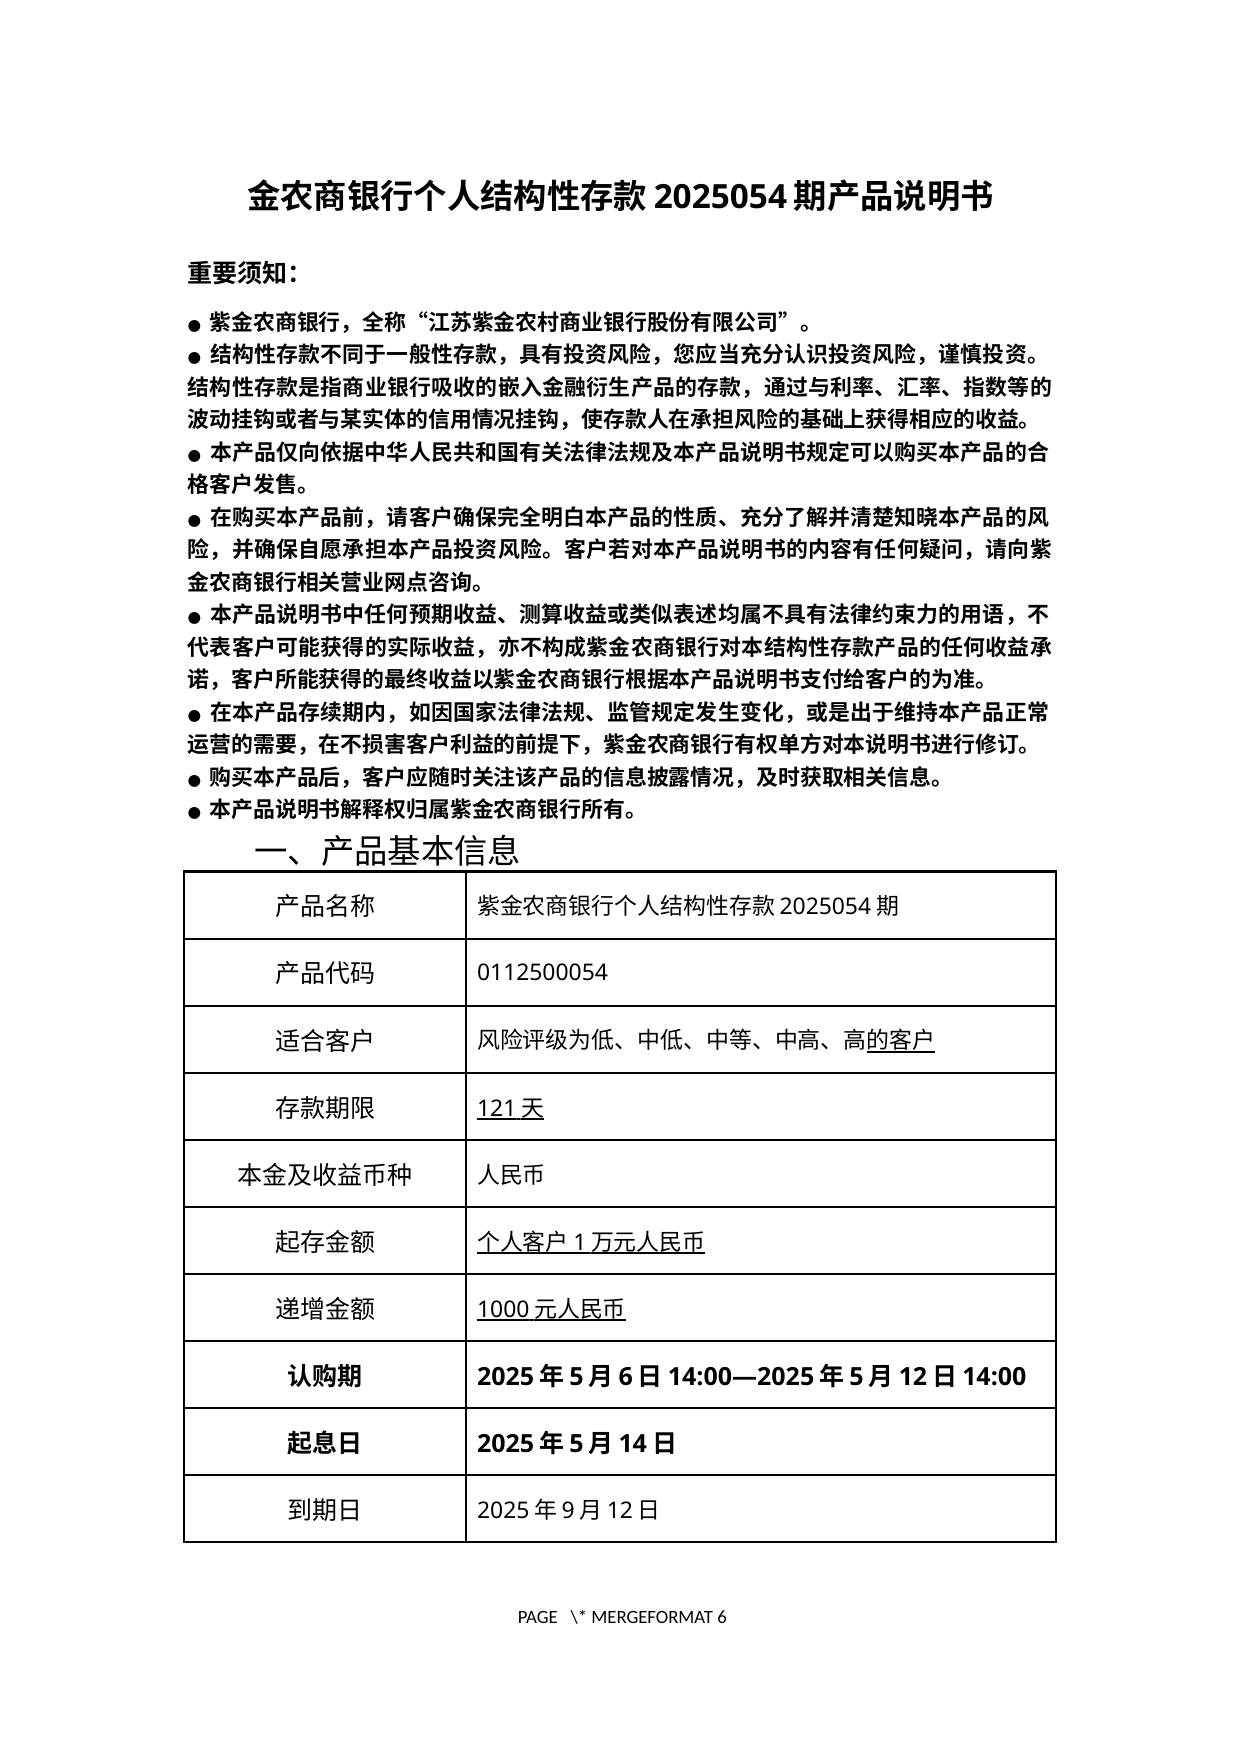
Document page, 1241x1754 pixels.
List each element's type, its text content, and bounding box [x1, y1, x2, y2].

table_cell 递增金额 [185, 1275, 465, 1340]
text ● 在购买本产品前，请客户确保完全明白本产品的性质、充分了解并清楚知晓本产品的风险，并确保自愿承担本产品投资风险。客户若对本产品说明书的内容有任何疑问，请向紫金农商银行相关营业网点咨询。 [187, 499, 1053, 597]
text 重要须知： [187, 239, 1053, 304]
table_cell 人民币 [467, 1141, 1055, 1206]
table_cell 产品代码 [185, 940, 465, 1004]
table_cell 本金及收益币种 [185, 1141, 465, 1206]
text ● 本产品仅向依据中华人民共和国有关法律法规及本产品说明书规定可以购买本产品的合格客户发售。 [187, 434, 1053, 499]
table_cell 0112500054 [467, 940, 1055, 1004]
table_cell 121天 [467, 1074, 1055, 1139]
table_cell 存款期限 [185, 1074, 465, 1139]
table_cell 个人客户1万元人民币 [467, 1208, 1055, 1273]
text ● 本产品说明书中任何预期收益、测算收益或类似表述均属不具有法律约束力的用语，不代表客户可能获得的实际收益，亦不构成紫金农商银行对本结构性存款产品的任何收益承诺，客户所能获得的最终收益以紫金农商银行根据本产品说明书支付给客户的为准。 [187, 597, 1053, 694]
table_cell 起存金额 [185, 1208, 465, 1273]
table_cell 2025年5月6日14:00—2025年5月12日14:00 [467, 1342, 1055, 1407]
text ● 购买本产品后，客户应随时关注该产品的信息披露情况，及时获取相关信息。 [187, 759, 1053, 792]
text ● 结构性存款不同于一般性存款，具有投资风险，您应当充分认识投资风险，谨慎投资。结构性存款是指商业银行吸收的嵌入金融衍生产品的存款，通过与利率、汇率、指数等的波动挂钩或者与某实体的信用情况挂钩，使存款人在承担风险的基础上获得相应的收益。 [187, 337, 1053, 434]
table_cell 风险评级为低、中低、中等、中高、高的客户 [467, 1007, 1055, 1072]
table_cell 到期日 [185, 1476, 465, 1541]
text 金农商银行个人结构性存款2025054期产品说明书 [187, 162, 1053, 227]
table_header 产品名称 [185, 873, 465, 937]
list 产品基本信息 [187, 837, 1053, 870]
text ● 在本产品存续期内，如因国家法律法规、监管规定发生变化，或是出于维持本产品正常运营的需要，在不损害客户利益的前提下，紫金农商银行有权单方对本说明书进行修订。 [187, 694, 1053, 759]
table_cell 2025年5月14日 [467, 1409, 1055, 1474]
table_header 紫金农商银行个人结构性存款2025054期 [467, 873, 1055, 937]
table_cell 认购期 [185, 1342, 465, 1407]
table_cell 适合客户 [185, 1007, 465, 1072]
text ● 紫金农商银行，全称“江苏紫金农村商业银行股份有限公司”。 [187, 304, 1053, 337]
table_cell 起息日 [185, 1409, 465, 1474]
text ● 本产品说明书解释权归属紫金农商银行所有。 [187, 792, 1053, 824]
table_cell 1000元人民币 [467, 1275, 1055, 1340]
table_cell 2025年9月12日 [467, 1476, 1055, 1541]
